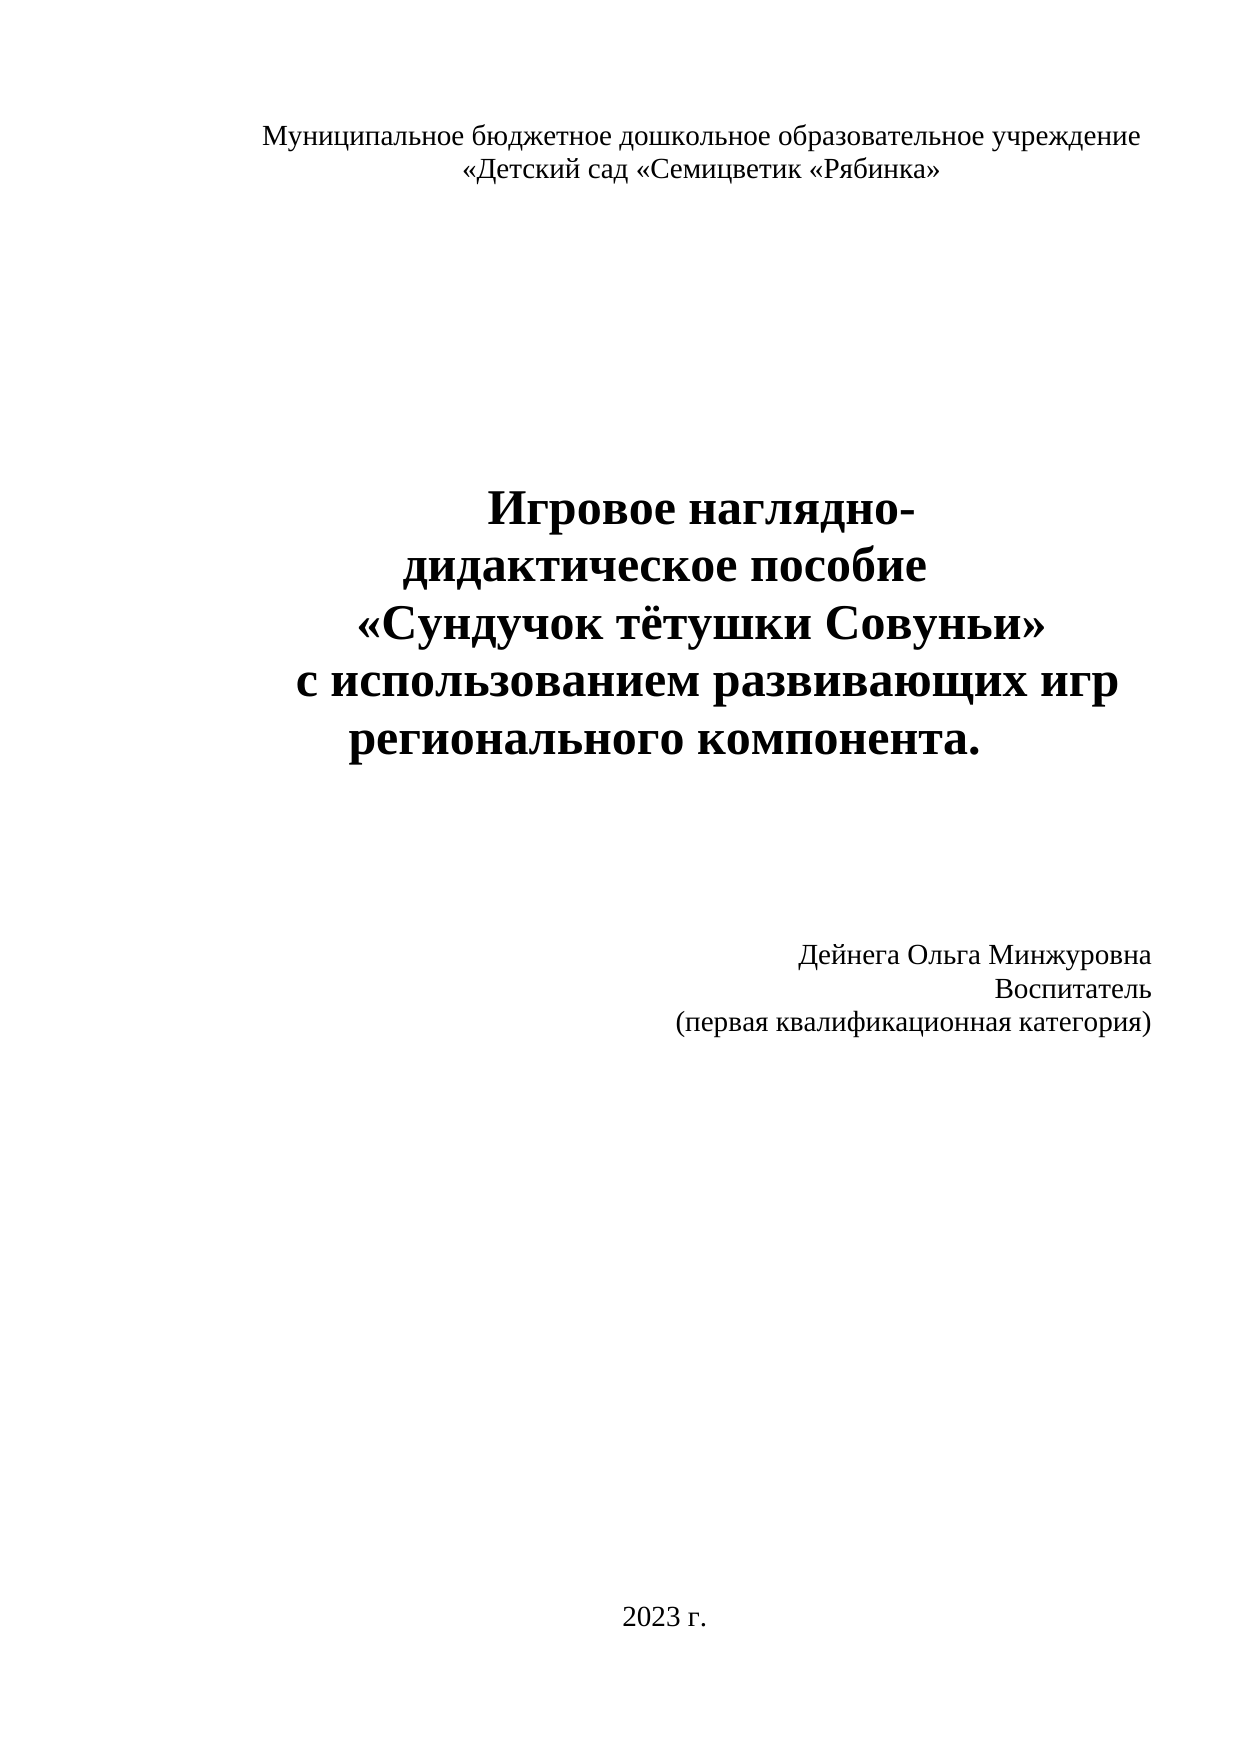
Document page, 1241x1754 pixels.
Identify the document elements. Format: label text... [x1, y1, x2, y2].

text (первая квалификационная категория) [177, 1004, 1152, 1038]
text 2023 г. [177, 1599, 1152, 1632]
text с использованием развивающих игр регионального компонента. [177, 650, 1152, 765]
text Муниципальное бюджетное дошкольное образовательное учреждение [177, 118, 1152, 152]
text «Сундучок тётушки Совуньи» [177, 592, 1152, 650]
text «Детский сад «Семицветик «Рябинка» [177, 152, 1152, 185]
text Дейнега Ольга Минжуровна [177, 937, 1152, 971]
text Воспитатель [177, 971, 1152, 1004]
text Игровое наглядно-дидактическое пособие [177, 477, 1152, 592]
